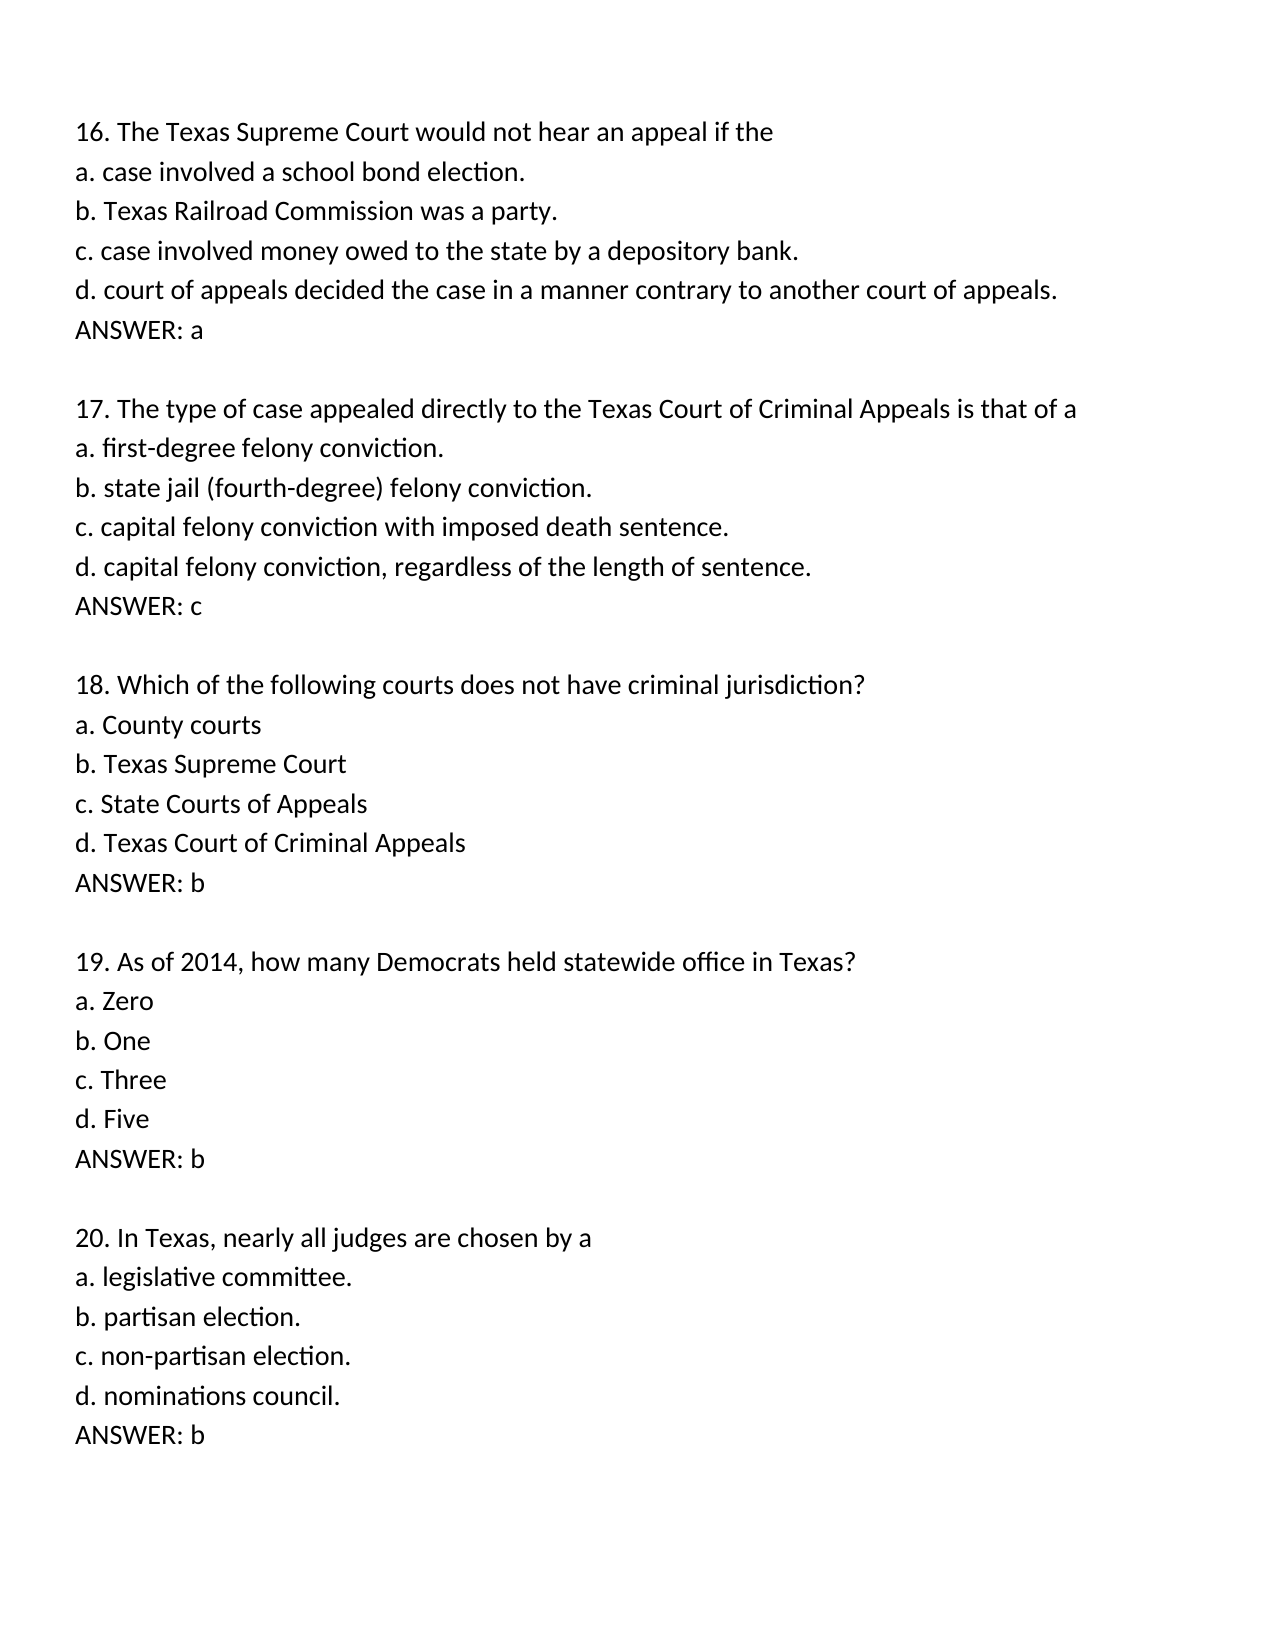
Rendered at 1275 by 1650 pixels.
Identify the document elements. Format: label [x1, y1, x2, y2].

text [75, 75, 1200, 1570]
